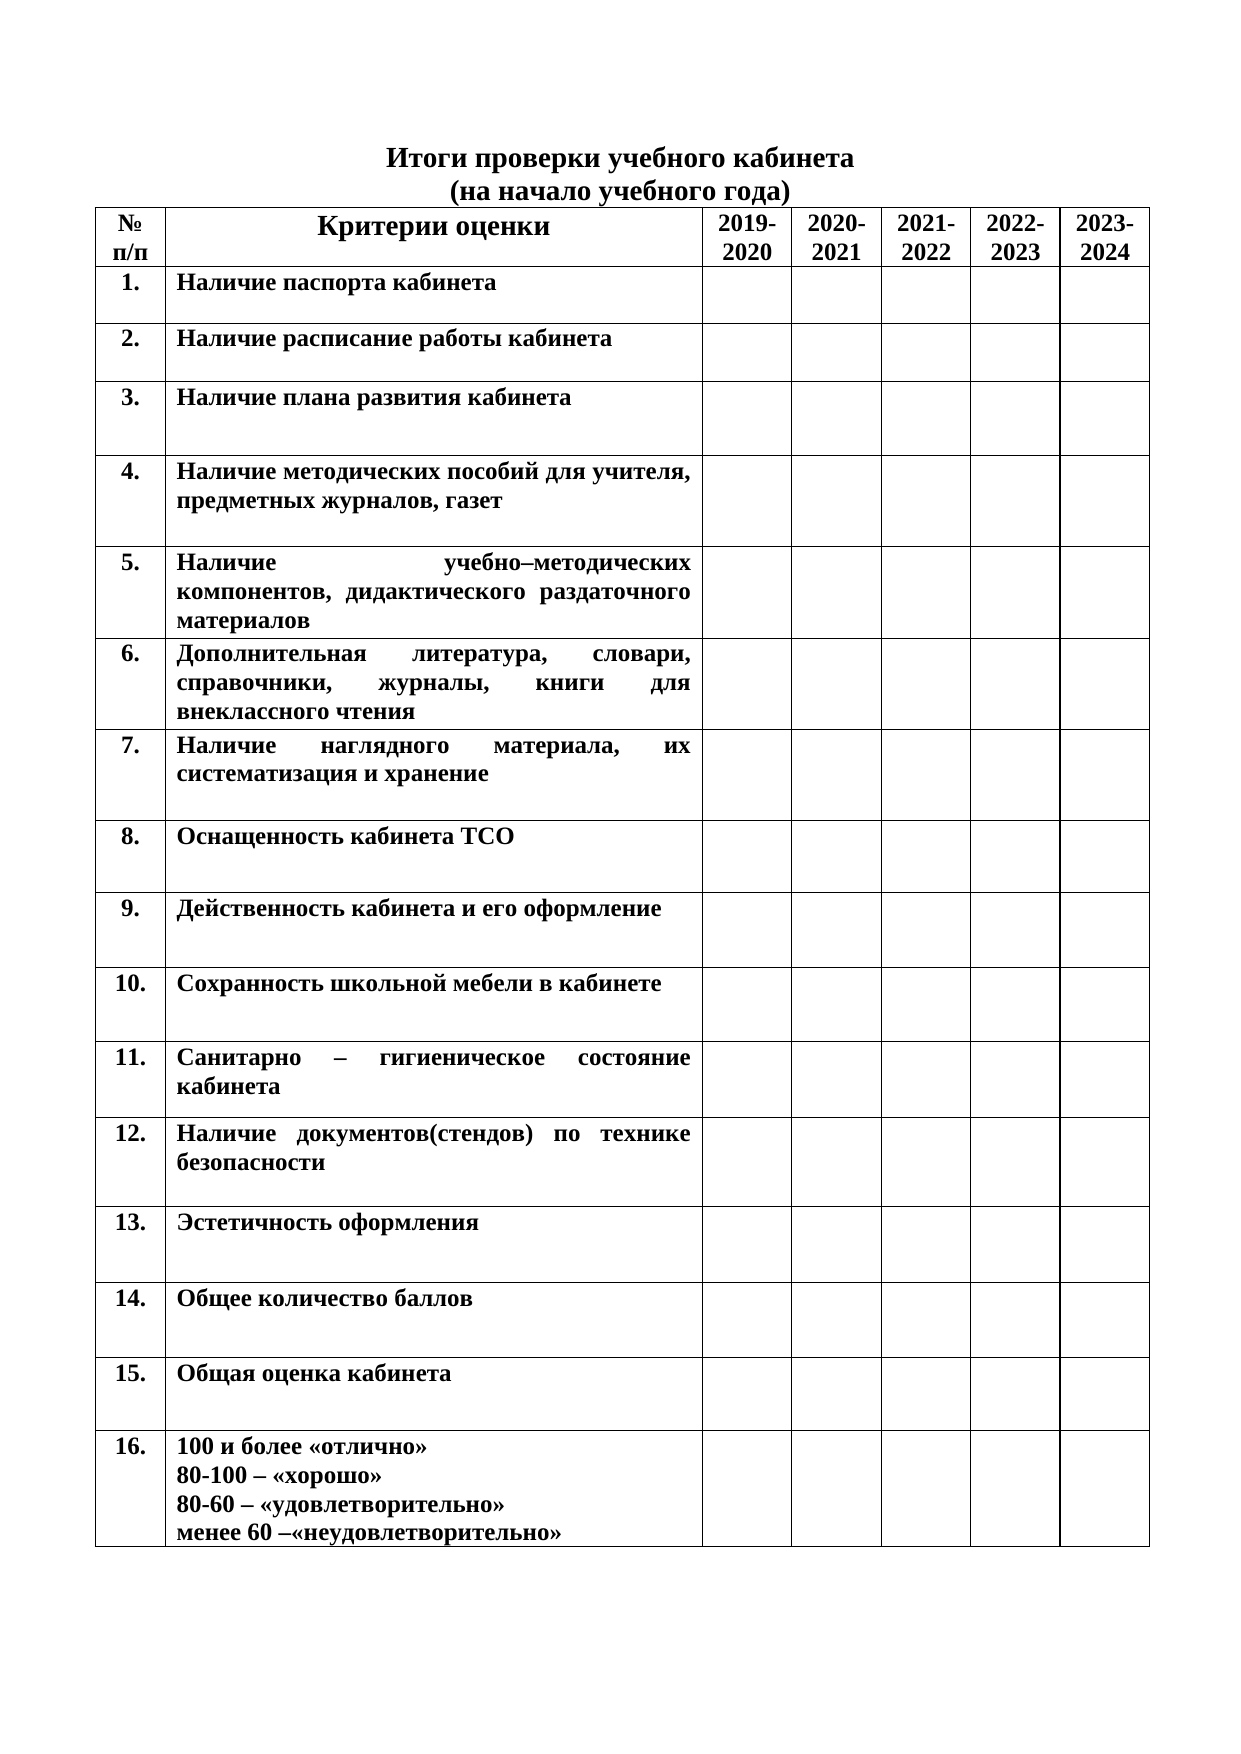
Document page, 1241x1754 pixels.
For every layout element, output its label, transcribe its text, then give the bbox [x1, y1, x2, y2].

table_cell [703, 1042, 791, 1117]
table_cell [882, 1118, 970, 1206]
table_cell [1061, 267, 1149, 322]
table_cell [882, 1358, 970, 1430]
table_cell [1061, 382, 1149, 455]
table_cell Наличие методических пособий для учителя, предметных журналов, газет [166, 456, 702, 546]
table_cell [882, 1283, 970, 1357]
table_cell [703, 1358, 791, 1430]
table_cell [792, 968, 881, 1041]
table_cell Санитарно – гигиеническое состояние кабинета [166, 1042, 702, 1117]
table_cell [792, 456, 881, 546]
table_cell [1061, 730, 1149, 820]
table_cell [1061, 1207, 1149, 1282]
table_cell [792, 730, 881, 820]
table_cell Общая оценка кабинета [166, 1358, 702, 1430]
table_cell [971, 382, 1059, 455]
table_cell 13. [96, 1207, 165, 1282]
table_cell 5. [96, 547, 165, 637]
table_cell [703, 324, 791, 381]
table_cell Сохранность школьной мебели в кабинете [166, 968, 702, 1041]
table_cell [792, 267, 881, 322]
table_cell [703, 382, 791, 455]
table_cell [792, 893, 881, 967]
table_cell [792, 1358, 881, 1430]
table_cell 12. [96, 1118, 165, 1206]
table_cell [882, 968, 970, 1041]
table_cell Наличие расписание работы кабинета [166, 324, 702, 381]
table_cell 6. [96, 639, 165, 729]
table_cell [792, 1207, 881, 1282]
table_cell 14. [96, 1283, 165, 1357]
table_cell [1061, 324, 1149, 381]
table_cell [703, 1118, 791, 1206]
table_cell [882, 1431, 970, 1546]
table_cell [971, 1207, 1059, 1282]
table_cell [971, 1431, 1059, 1546]
table_cell [703, 1431, 791, 1546]
table_cell 15. [96, 1358, 165, 1430]
table_cell [792, 382, 881, 455]
table_cell [1061, 1118, 1149, 1206]
table_cell [792, 1042, 881, 1117]
table_cell 1. [96, 267, 165, 322]
table_cell [703, 456, 791, 546]
table_cell [971, 1042, 1059, 1117]
table_cell [971, 324, 1059, 381]
table_cell [882, 821, 970, 892]
table_header № п/п [96, 208, 165, 266]
table_cell [971, 893, 1059, 967]
table_cell 3. [96, 382, 165, 455]
table_header 2019-2020 [703, 208, 791, 266]
table_cell [792, 1431, 881, 1546]
table_cell [703, 639, 791, 729]
table_cell [1061, 639, 1149, 729]
table_cell [882, 382, 970, 455]
table_cell [703, 968, 791, 1041]
table_cell [882, 267, 970, 322]
table_cell [971, 821, 1059, 892]
table_cell Наличие плана развития кабинета [166, 382, 702, 455]
table_cell [882, 1042, 970, 1117]
table_cell [971, 730, 1059, 820]
table_cell 11. [96, 1042, 165, 1117]
text Итоги проверки учебного кабинета [106, 140, 1134, 173]
table_cell [1061, 456, 1149, 546]
table_cell [882, 639, 970, 729]
table_cell Наличие наглядного материала, их систематизация и хранение [166, 730, 702, 820]
table_cell [792, 821, 881, 892]
table_cell Наличие учебно–методических компонентов, дидактического раздаточного материалов [166, 547, 702, 637]
table_header 2022-2023 [971, 208, 1059, 266]
table_cell [1061, 968, 1149, 1041]
table_cell [882, 324, 970, 381]
table_cell [703, 1207, 791, 1282]
text (на начало учебного года) [106, 173, 1134, 207]
table_cell [703, 893, 791, 967]
table_cell [882, 547, 970, 637]
table_cell [882, 1207, 970, 1282]
table_cell [882, 730, 970, 820]
table_cell [1061, 1358, 1149, 1430]
table_header 2023-2024 [1061, 208, 1149, 266]
table_cell [971, 267, 1059, 322]
table_cell Наличие паспорта кабинета [166, 267, 702, 322]
table_cell [1061, 821, 1149, 892]
table_cell [971, 968, 1059, 1041]
table_cell 100 и более «отлично» 80-100 – «хорошо» 80-60 – «удовлетворительно» менее 60 –«неудовлетворительно» [166, 1431, 702, 1546]
table_cell Дополнительная литература, словари, справочники, журналы, книги для внеклассного чтения [166, 639, 702, 729]
table_cell [1061, 547, 1149, 637]
table_cell [1061, 1283, 1149, 1357]
table_cell [971, 547, 1059, 637]
table_cell [703, 1283, 791, 1357]
table_cell Оснащенность кабинета ТСО [166, 821, 702, 892]
table_cell 10. [96, 968, 165, 1041]
table_cell [971, 639, 1059, 729]
table_cell [1061, 893, 1149, 967]
table_cell [703, 267, 791, 322]
table_cell [792, 639, 881, 729]
table_cell 7. [96, 730, 165, 820]
table_cell [792, 1283, 881, 1357]
table_cell Наличие документов(стендов) по технике безопасности [166, 1118, 702, 1206]
table_cell 8. [96, 821, 165, 892]
table_cell [882, 456, 970, 546]
table_cell 2. [96, 324, 165, 381]
table_cell [792, 1118, 881, 1206]
table_header 2020-2021 [792, 208, 881, 266]
table_cell [971, 1118, 1059, 1206]
table_cell Действенность кабинета и его оформление [166, 893, 702, 967]
table_cell [1061, 1431, 1149, 1546]
table_cell Общее количество баллов [166, 1283, 702, 1357]
table_cell [703, 547, 791, 637]
table_cell Эстетичность оформления [166, 1207, 702, 1282]
table_cell [882, 893, 970, 967]
table_cell 4. [96, 456, 165, 546]
table_cell [703, 730, 791, 820]
table_cell 9. [96, 893, 165, 967]
table_cell [703, 821, 791, 892]
table_cell [971, 1283, 1059, 1357]
table_cell [792, 547, 881, 637]
table_cell [792, 324, 881, 381]
table_cell [971, 1358, 1059, 1430]
table_cell 16. [96, 1431, 165, 1546]
table_cell [971, 456, 1059, 546]
table_cell [1061, 1042, 1149, 1117]
table_header Критерии оценки [166, 208, 702, 266]
table_header 2021-2022 [882, 208, 970, 266]
